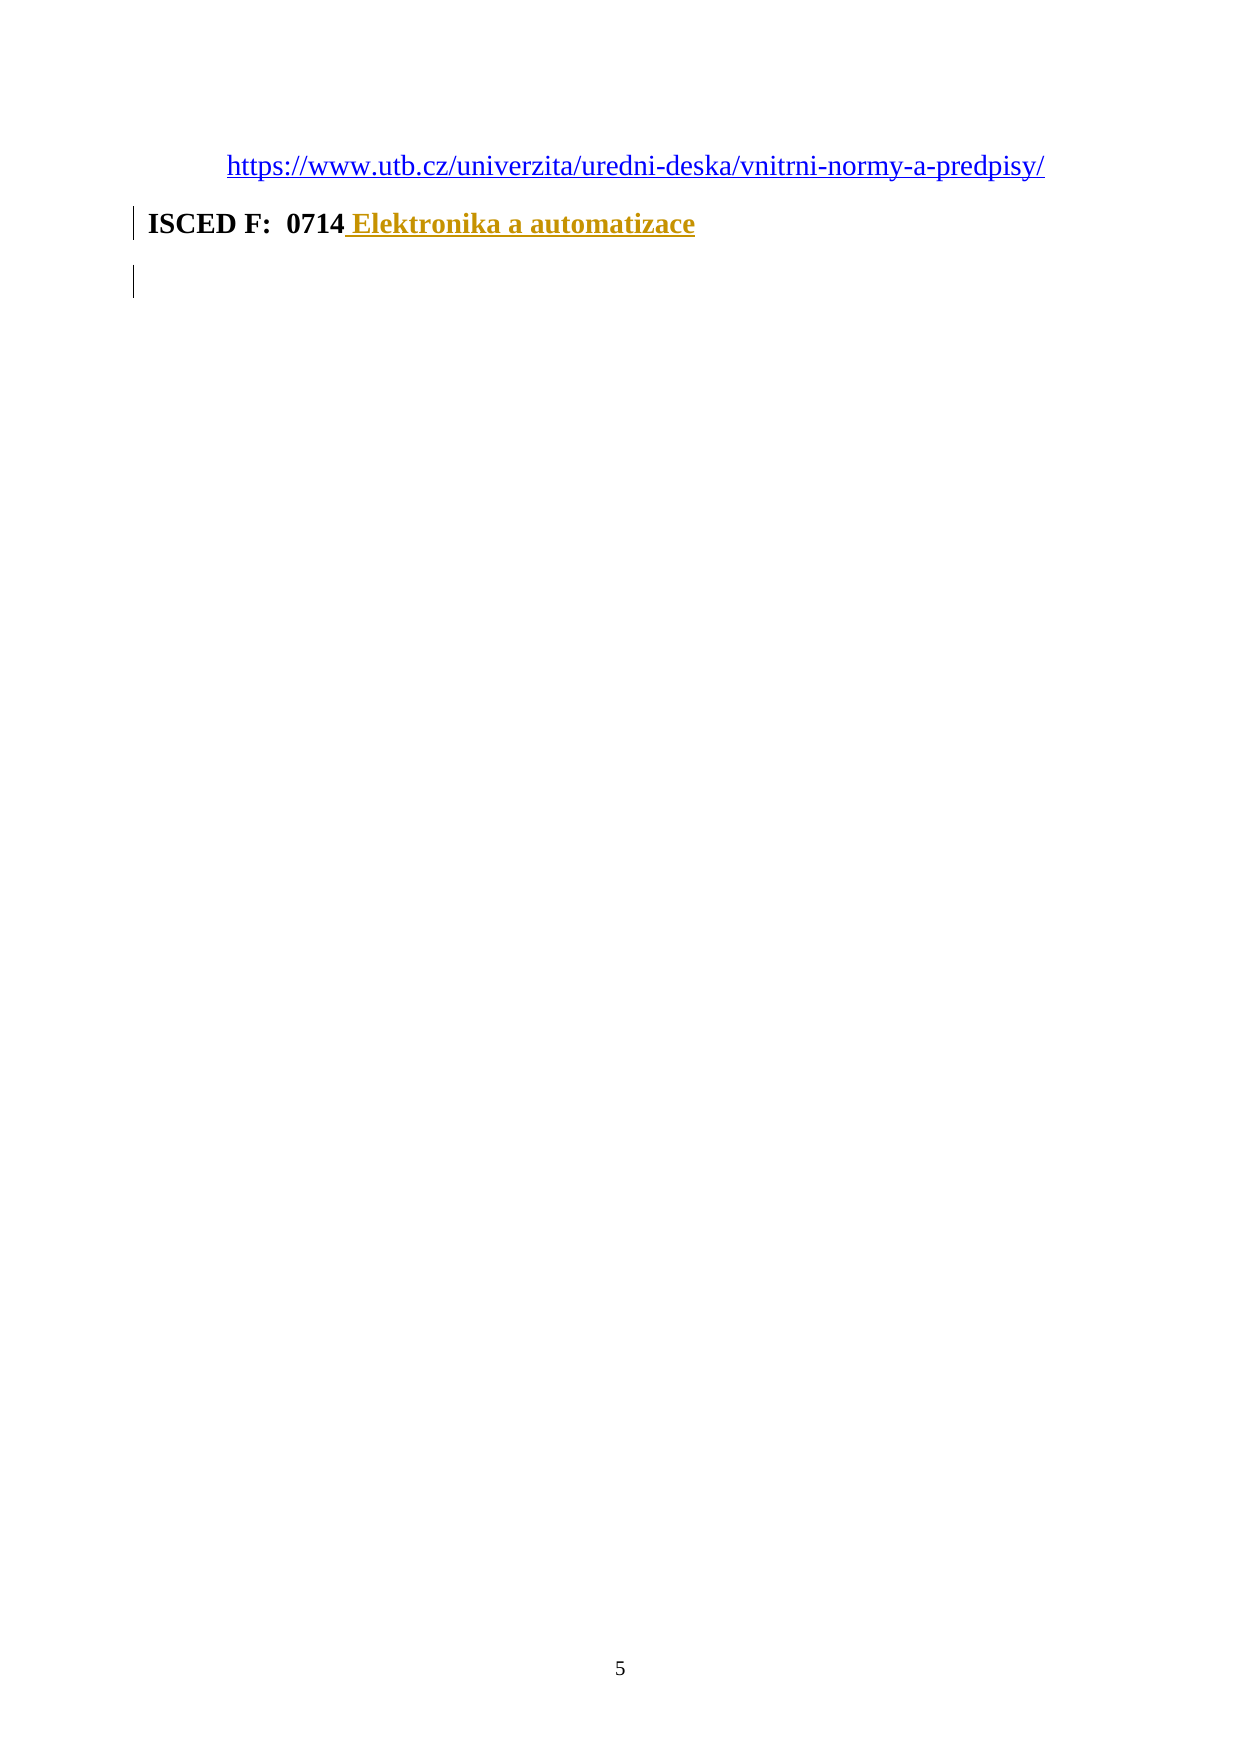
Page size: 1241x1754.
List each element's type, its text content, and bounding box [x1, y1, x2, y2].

text https://www.utb.cz/univerzita/uredni-deska/vnitrni-normy-a-predpisy/ [148, 148, 1093, 181]
text ISCED F: 0714 [148, 206, 1093, 240]
